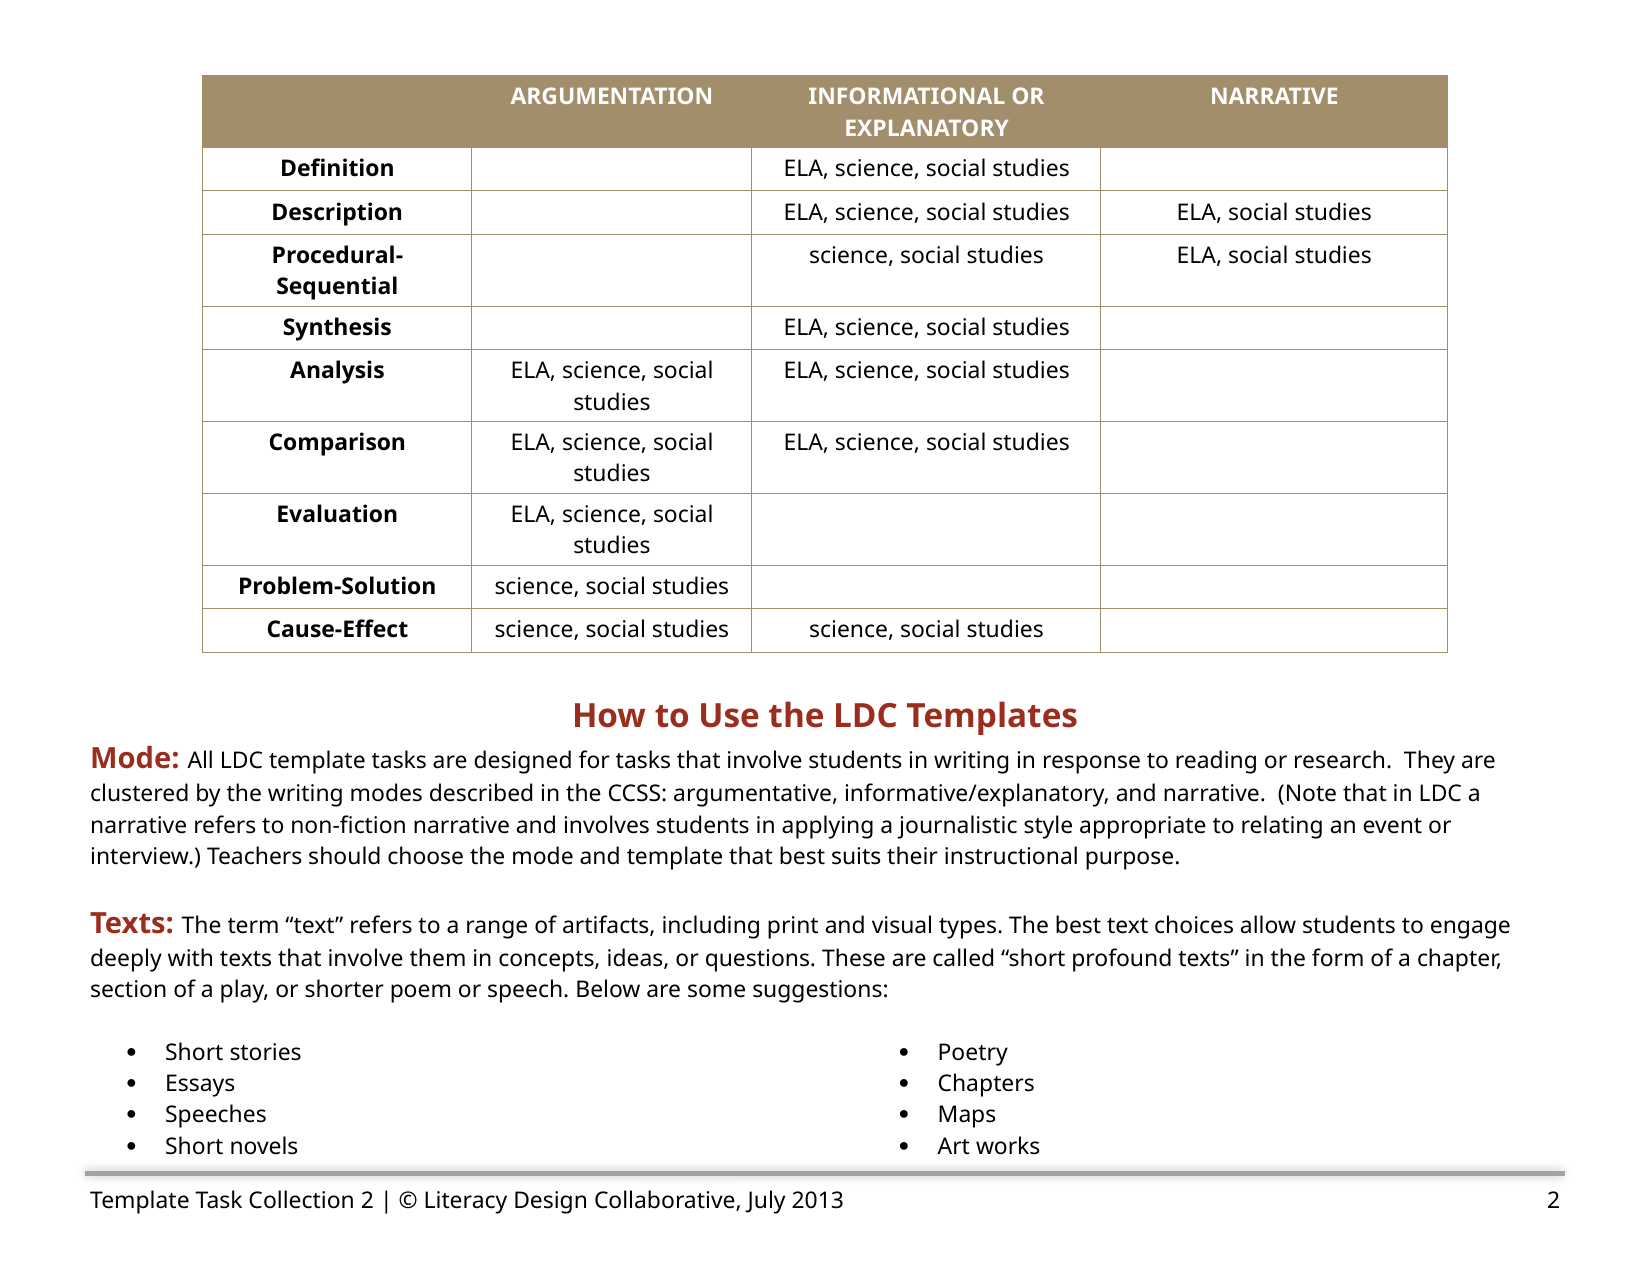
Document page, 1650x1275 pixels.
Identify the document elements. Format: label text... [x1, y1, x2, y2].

table_cell [472, 307, 751, 349]
list Essays [127, 1067, 787, 1098]
table_cell science, social studies [752, 235, 1100, 306]
table_cell ELA, science, social studies [752, 191, 1100, 234]
text Mode: All LDC template tasks are designed for tasks that involve students in writing in response to reading or research. They are clustered by the writing modes described in the CCSS: argumentative, informative/explanatory, and narrative. (Note that in LDC a narrative refers to non-fiction narrative and involves students in applying a journalistic style appropriate to relating an event or interview.) Teachers should choose the mode and template that best suits their instructional purpose. [90, 738, 1560, 871]
table_cell Definition [203, 148, 471, 190]
table_cell [472, 235, 751, 306]
table_cell ELA, social studies [1101, 235, 1447, 306]
table_cell Synthesis [203, 307, 471, 349]
table_cell [1101, 350, 1447, 421]
table_cell Problem-Solution [203, 566, 471, 608]
table_cell Analysis [203, 350, 471, 421]
table_cell science, social studies [472, 566, 751, 608]
table_cell science, social studies [752, 609, 1100, 652]
list Art works [900, 1129, 1560, 1161]
table_header Narrative [1101, 76, 1447, 147]
list Maps [900, 1098, 1560, 1129]
table_cell ELA, science, social studies [752, 148, 1100, 190]
table_cell science, social studies [472, 609, 751, 652]
table_cell Procedural-Sequential [203, 235, 471, 306]
table_cell ELA, science, social studies [752, 307, 1100, 349]
table_cell [1101, 566, 1447, 608]
list Short stories [127, 1036, 787, 1067]
table_cell ELA, science, social studies [752, 350, 1100, 421]
list Short novels [127, 1129, 787, 1161]
table_cell ELA, science, social studies [752, 422, 1100, 493]
table_cell [752, 494, 1100, 565]
table_cell ELA, science, social studies [472, 494, 751, 565]
table_cell [1101, 609, 1447, 652]
table_cell Cause-Effect [203, 609, 471, 652]
table_header Informational or Explanatory [752, 76, 1100, 147]
table_cell Evaluation [203, 494, 471, 565]
text How to Use the LDC Templates [90, 692, 1560, 738]
table_cell [1101, 494, 1447, 565]
list Poetry [900, 1036, 1560, 1067]
text Texts: The term “text” refers to a range of artifacts, including print and visual types. The best text choices allow students to engage deeply with texts that involve them in concepts, ideas, or questions. These are called “short profound texts” in the form of a chapter, section of a play, or shorter poem or speech. Below are some suggestions: [90, 902, 1560, 1004]
list Chapters [900, 1067, 1560, 1098]
table_cell [1101, 307, 1447, 349]
table_cell ELA, science, social studies [472, 350, 751, 421]
table_cell Description [203, 191, 471, 234]
table_cell [1101, 148, 1447, 190]
table_cell [472, 148, 751, 190]
table_cell [472, 191, 751, 234]
list Speeches [127, 1098, 787, 1129]
table_header Argumentation [472, 76, 751, 147]
table_cell ELA, social studies [1101, 191, 1447, 234]
table_header [203, 76, 471, 147]
table_cell Comparison [203, 422, 471, 493]
table_cell [1101, 422, 1447, 493]
table_cell [752, 566, 1100, 608]
table_cell ELA, science, social studies [472, 422, 751, 493]
